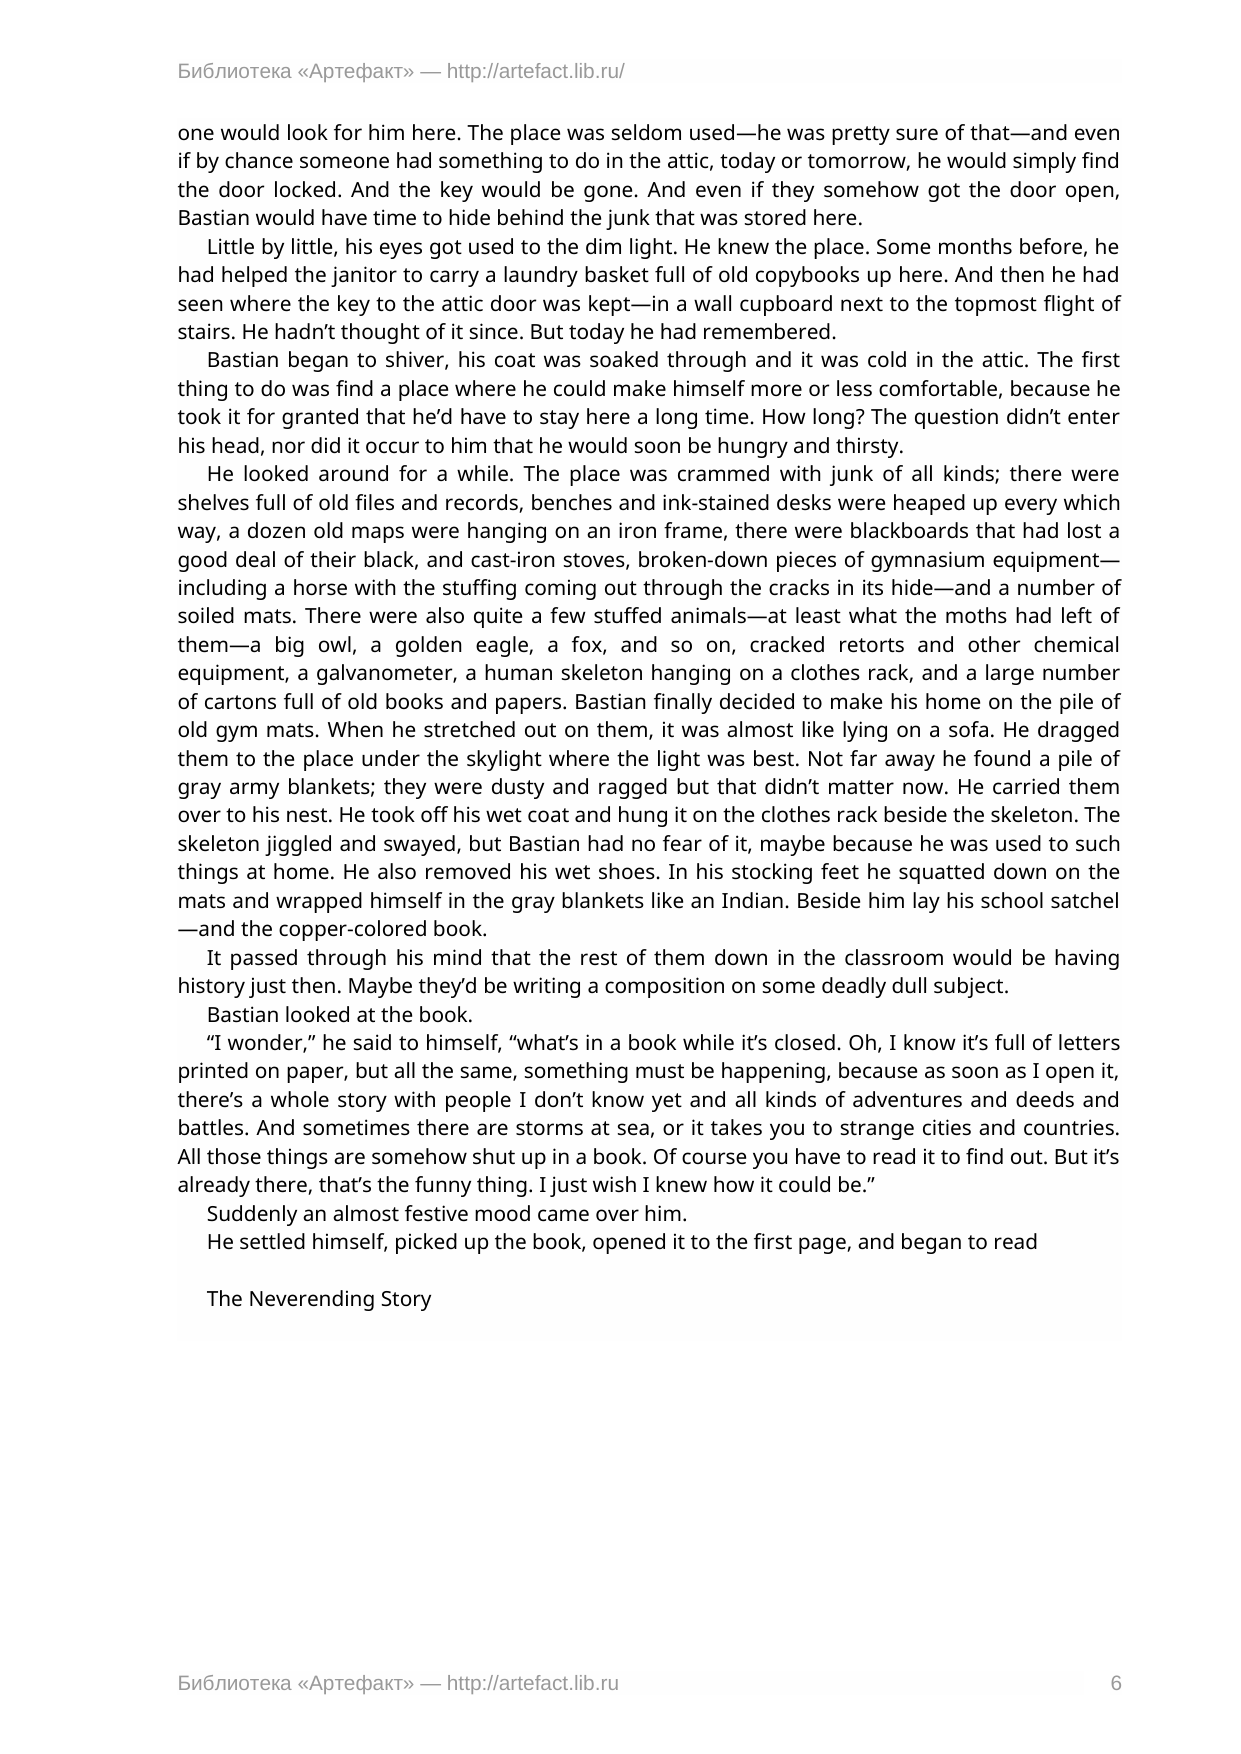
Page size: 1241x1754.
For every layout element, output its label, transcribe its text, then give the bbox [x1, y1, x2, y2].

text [177, 118, 1122, 232]
text Bastian began to shiver, his coat was soaked through and it was cold in the attic. The first thing to do was find a place where he could make himself more or less comfortable, because he took it for granted that he’d have to stay here a long time. How long? The question didn’t enter his head, nor did it occur to him that he would soon be hungry and thirsty. [177, 346, 1122, 459]
text He settled himself, picked up the book, opened it to the first page, and began to read [177, 1227, 1122, 1256]
text Little by little, his eyes got used to the dim light. He knew the place. Some months before, he had helped the janitor to carry a laundry basket full of old copybooks up here. And then he had seen where the key to the attic door was kept—in a wall cupboard next to the topmost flight of stairs. He hadn’t thought of it since. But today he had remembered. [177, 232, 1122, 346]
text The Neverending Story [177, 1284, 1122, 1312]
text It passed through his mind that the rest of them down in the classroom would be having history just then. Maybe they’d be writing a composition on some deadly dull subject. [177, 943, 1122, 1000]
text Bastian looked at the book. [177, 1000, 1122, 1028]
text Suddenly an almost festive mood came over him. [177, 1199, 1122, 1227]
text “I wonder,” he said to himself, “what’s in a book while it’s closed. Oh, I know it’s full of letters printed on paper, but all the same, something must be happening, because as soon as I open it, there’s a whole story with people I don’t know yet and all kinds of adventures and deeds and battles. And sometimes there are storms at sea, or it takes you to strange cities and countries. All those things are somehow shut up in a book. Of course you have to read it to find out. But it’s already there, that’s the funny thing. I just wish I knew how it could be.” [177, 1028, 1122, 1199]
text He looked around for a while. The place was crammed with junk of all kinds; there were shelves full of old files and records, benches and ink-stained desks were heaped up every which way, a dozen old maps were hanging on an iron frame, there were blackboards that had lost a good deal of their black, and cast-iron stoves, broken-down pieces of gymnasium equipment—including a horse with the stuffing coming out through the cracks in its hide—and a number of soiled mats. There were also quite a few stuffed animals—at least what the moths had left of them—a big owl, a golden eagle, a fox, and so on, cracked retorts and other chemical equipment, a galvanometer, a human skeleton hanging on a clothes rack, and a large number of cartons full of old books and papers. Bastian finally decided to make his home on the pile of old gym mats. When he stretched out on them, it was almost like lying on a sofa. He dragged them to the place under the skylight where the light was best. Not far away he found a pile of gray army blankets; they were dusty and ragged but that didn’t matter now. He carried them over to his nest. He took off his wet coat and hung it on the clothes rack beside the skeleton. The skeleton jiggled and swayed, but Bastian had no fear of it, maybe because he was used to such things at home. He also removed his wet shoes. In his stocking feet he squatted down on the mats and wrapped himself in the gray blankets like an Indian. Beside him lay his school satchel—and the copper-colored book. [177, 459, 1122, 943]
